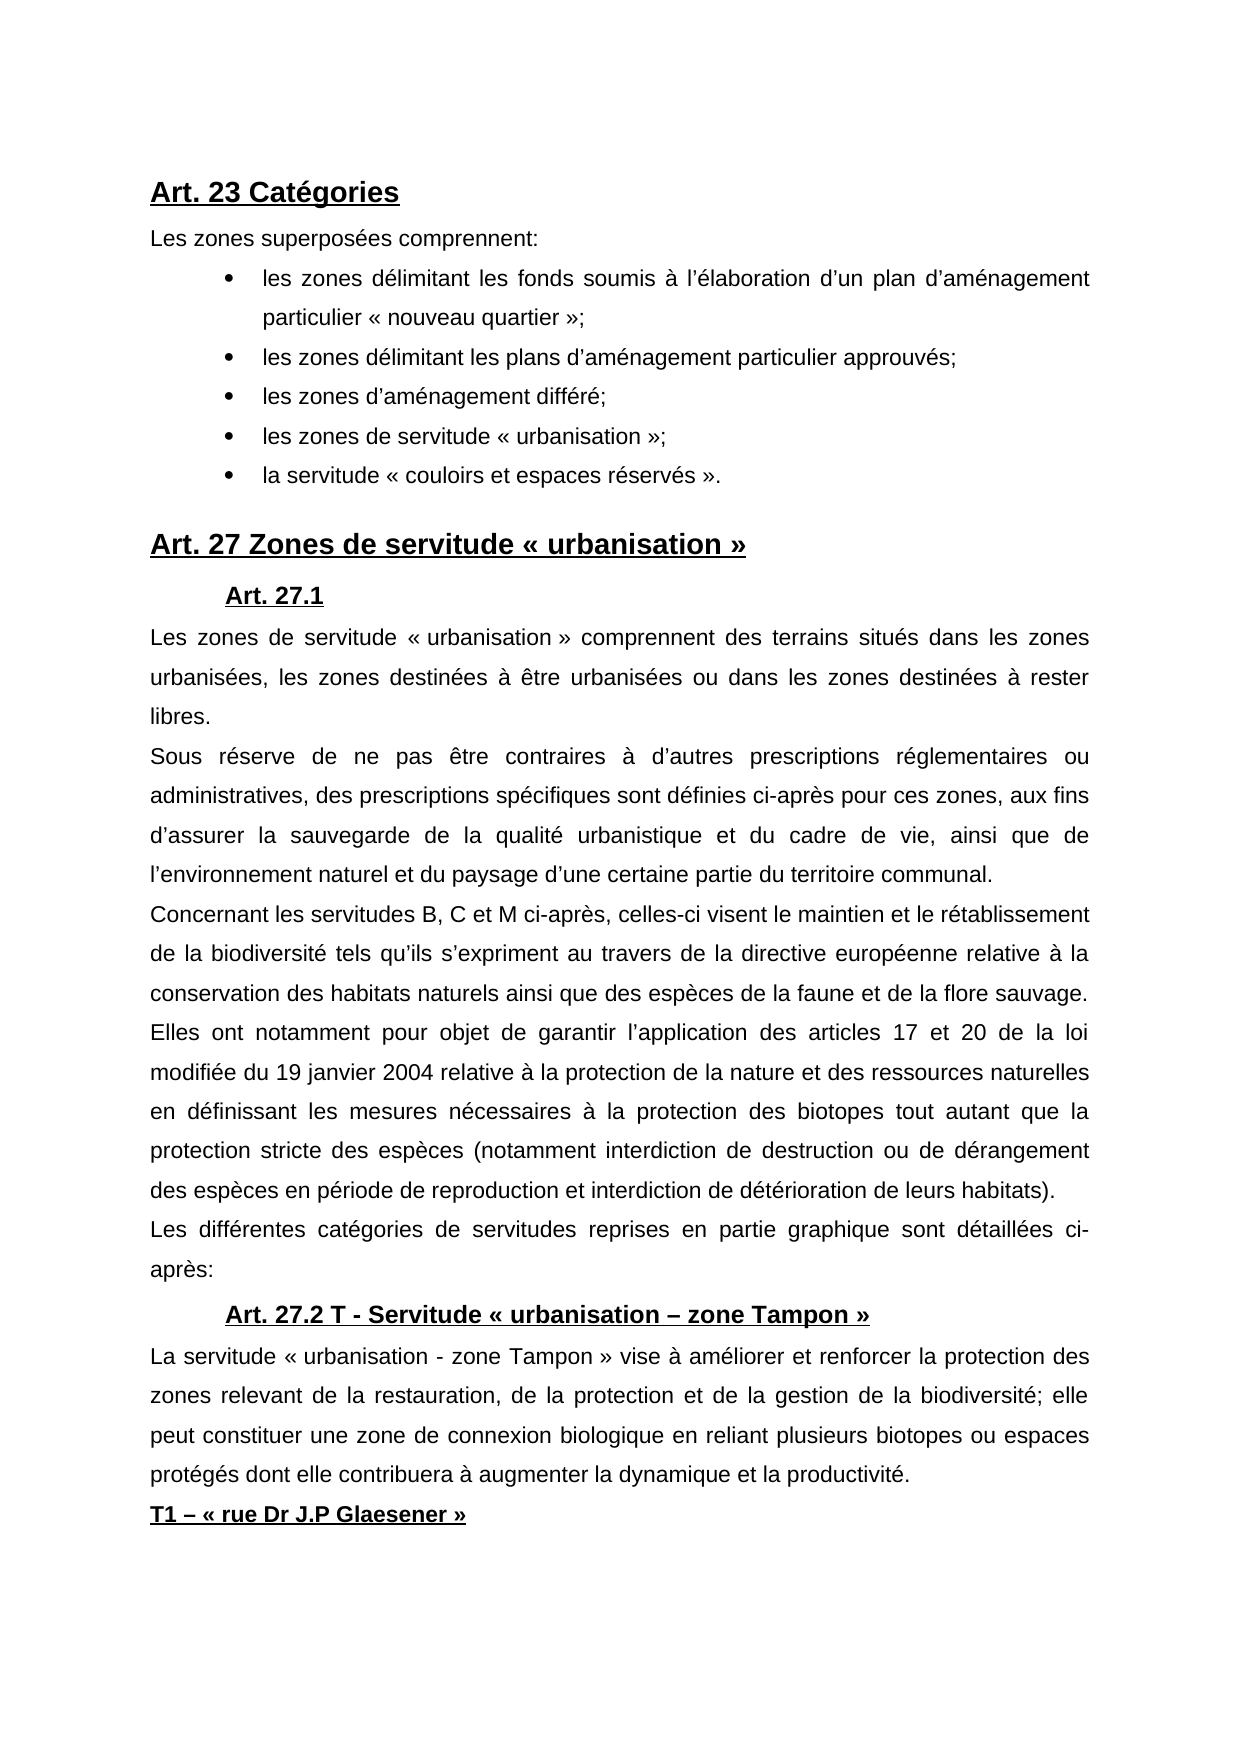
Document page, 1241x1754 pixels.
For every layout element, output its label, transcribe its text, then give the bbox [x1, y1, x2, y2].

text T1 – « rue Dr J.P Glaesener » [150, 1501, 1090, 1527]
text Sous réserve de ne pas être contraires à d’autres prescriptions réglementaires ou administratives, des prescriptions spécifiques sont définies ci-après pour ces zones, aux fins d’assurer la sauvegarde de la qualité urbanistique et du cadre de vie, ainsi que de l’environnement naturel et du paysage d’une certaine partie du territoire communal. [150, 743, 1090, 887]
text Les zones de servitude « urbanisation » comprennent des terrains situés dans les zones urbanisées, les zones destinées à être urbanisées ou dans les zones destinées à rester libres. [150, 624, 1090, 729]
list les zones d’aménagement différé; [225, 383, 1090, 409]
list les zones de servitude « urbanisation »; [225, 423, 1090, 449]
subtitle Art. 23 Catégories [150, 175, 1090, 208]
text La servitude « urbanisation - zone Tampon » vise à améliorer et renforcer la protection des zones relevant de la restauration, de la protection et de la gestion de la biodiversité; elle peut constituer une zone de connexion biologique en reliant plusieurs biotopes ou espaces protégés dont elle contribuera à augmenter la dynamique et la productivité. [150, 1343, 1090, 1487]
list la servitude « couloirs et espaces réservés ». [225, 462, 1090, 488]
subtitle Art. 27.1 [225, 581, 1090, 610]
list les zones délimitant les fonds soumis à l’élaboration d’un plan d’aménagement particulier « nouveau quartier »; [225, 265, 1090, 331]
subtitle Art. 27.2 T - Servitude « urbanisation – zone Tampon » [225, 1299, 1090, 1328]
text Les différentes catégories de servitudes reprises en partie graphique sont détaillées ci-après: [150, 1216, 1090, 1282]
text Concernant les servitudes B, C et M ci-après, celles-ci visent le maintien et le rétablissement de la biodiversité tels qu’ils s’expriment au travers de la directive européenne relative à la conservation des habitats naturels ainsi que des espèces de la faune et de la flore sauvage. Elles ont notamment pour objet de garantir l’application des articles 17 et 20 de la loi modifiée du 19 janvier 2004 relative à la protection de la nature et des ressources naturelles en définissant les mesures nécessaires à la protection des biotopes tout autant que la protection stricte des espèces (notamment interdiction de destruction ou de dérangement des espèces en période de reproduction et interdiction de détérioration de leurs habitats). [150, 901, 1090, 1203]
list les zones délimitant les plans d’aménagement particulier approuvés; [225, 344, 1090, 370]
subtitle Art. 27 Zones de servitude « urbanisation » [150, 527, 1090, 560]
text Les zones superposées comprennent: [150, 225, 1090, 252]
